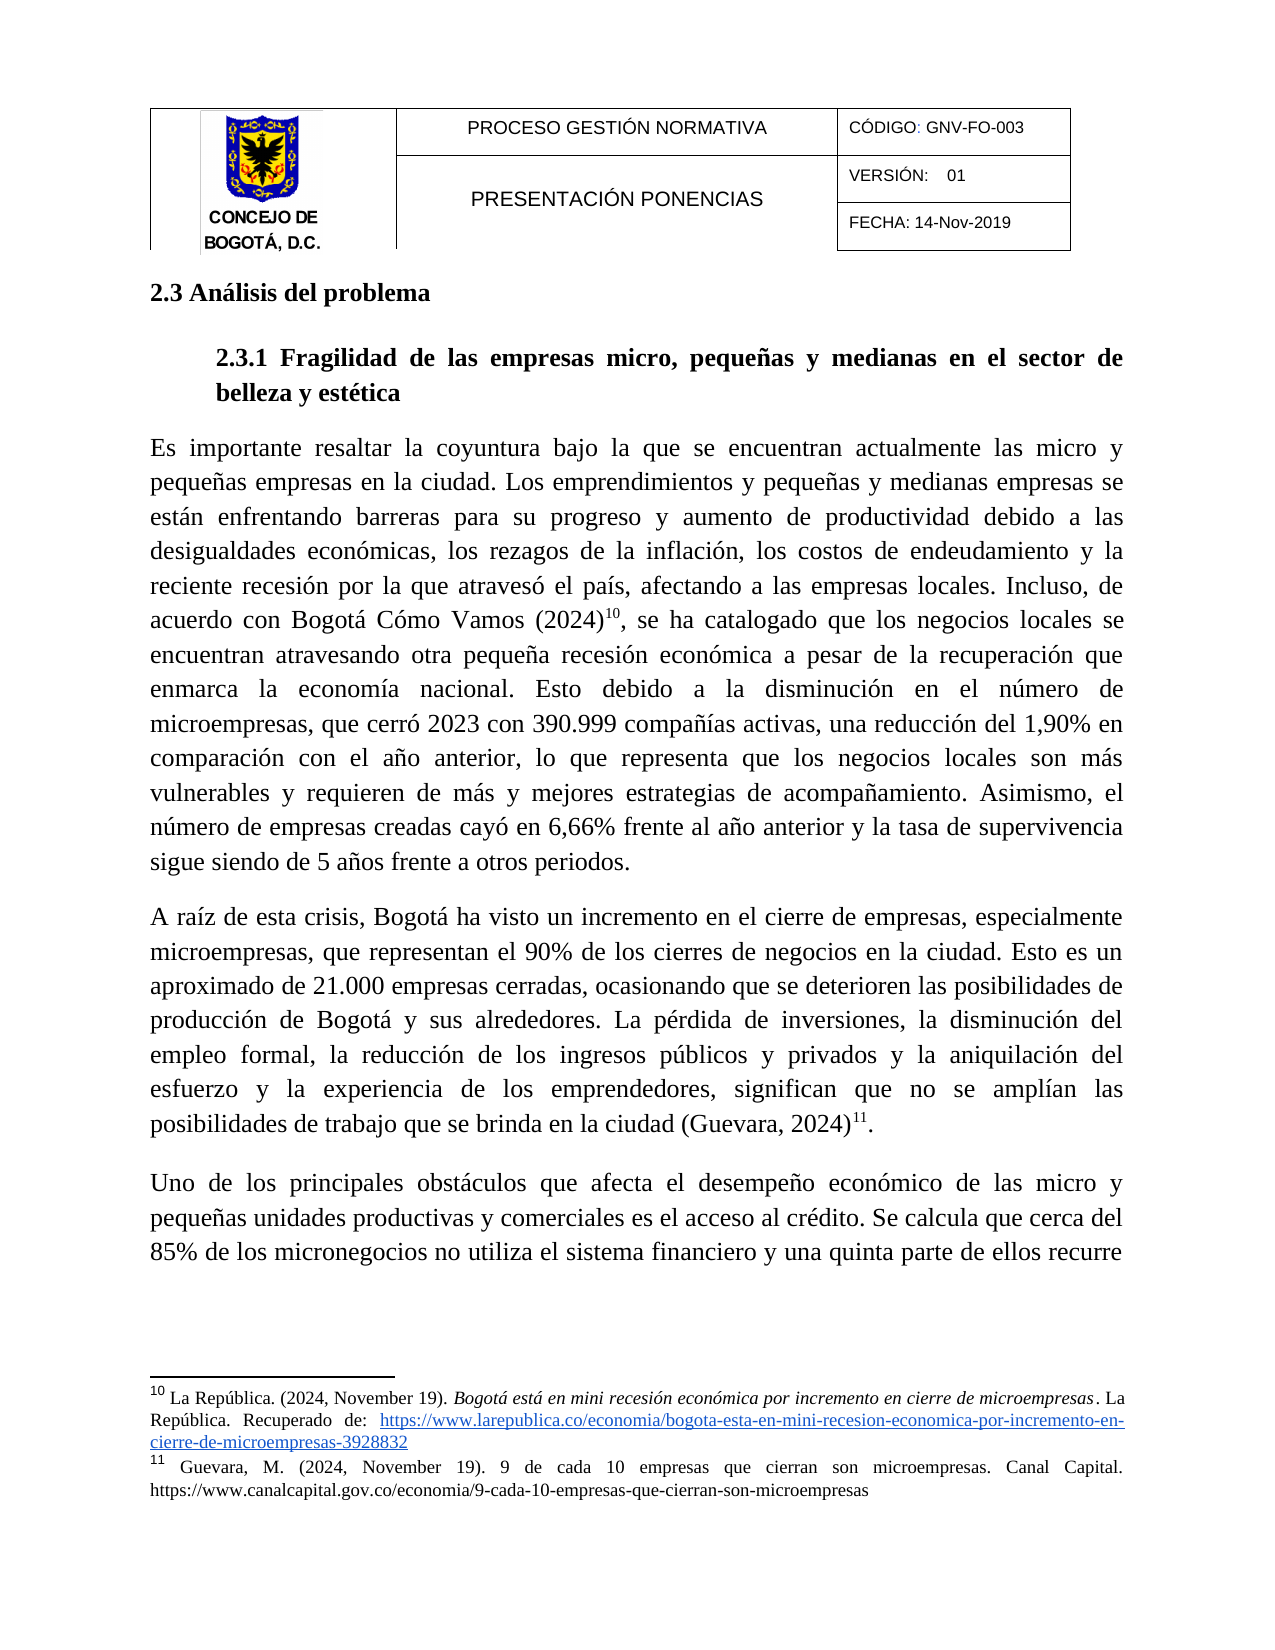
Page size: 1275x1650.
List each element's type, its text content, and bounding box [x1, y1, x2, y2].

text 2.3.1 Fragilidad de las empresas micro, pequeñas y medianas en el sector de belleza y estética [216, 342, 1125, 407]
text A raíz de esta crisis, Bogotá ha visto un incremento en el cierre de empresas, especialmente microempresas, que representan el 90% de los cierres de negocios en la ciudad. Esto es un aproximado de 21.000 empresas cerradas, ocasionando que se deterioren las posibilidades de producción de Bogotá y sus alrededores. La pérdida de inversiones, la disminución del empleo formal, la reducción de los ingresos públicos y privados y la aniquilación del esfuerzo y la experiencia de los emprendedores, significan que no se amplían las posibilidades de trabajo que se brinda en la ciudad (Guevara, 2024). [150, 901, 1125, 1138]
text 2.3 Análisis del problema [150, 277, 1125, 307]
text Es importante resaltar la coyuntura bajo la que se encuentran actualmente las micro y pequeñas empresas en la ciudad. Los emprendimientos y pequeñas y medianas empresas se están enfrentando barreras para su progreso y aumento de productividad debido a las desigualdades económicas, los rezagos de la inflación, los costos de endeudamiento y la reciente recesión por la que atravesó el país, afectando a las empresas locales. Incluso, de acuerdo con Bogotá Cómo Vamos (2024), se ha catalogado que los negocios locales se encuentran atravesando otra pequeña recesión económica a pesar de la recuperación que enmarca la economía nacional. Esto debido a la disminución en el número de microempresas, que cerró 2023 con 390.999 compañías activas, una reducción del 1,90% en comparación con el año anterior, lo que representa que los negocios locales son más vulnerables y requieren de más y mejores estrategias de acompañamiento. Asimismo, el número de empresas creadas cayó en 6,66% frente al año anterior y la tasa de supervivencia sigue siendo de 5 años frente a otros periodos. [150, 432, 1125, 876]
picture [199, 109, 324, 255]
